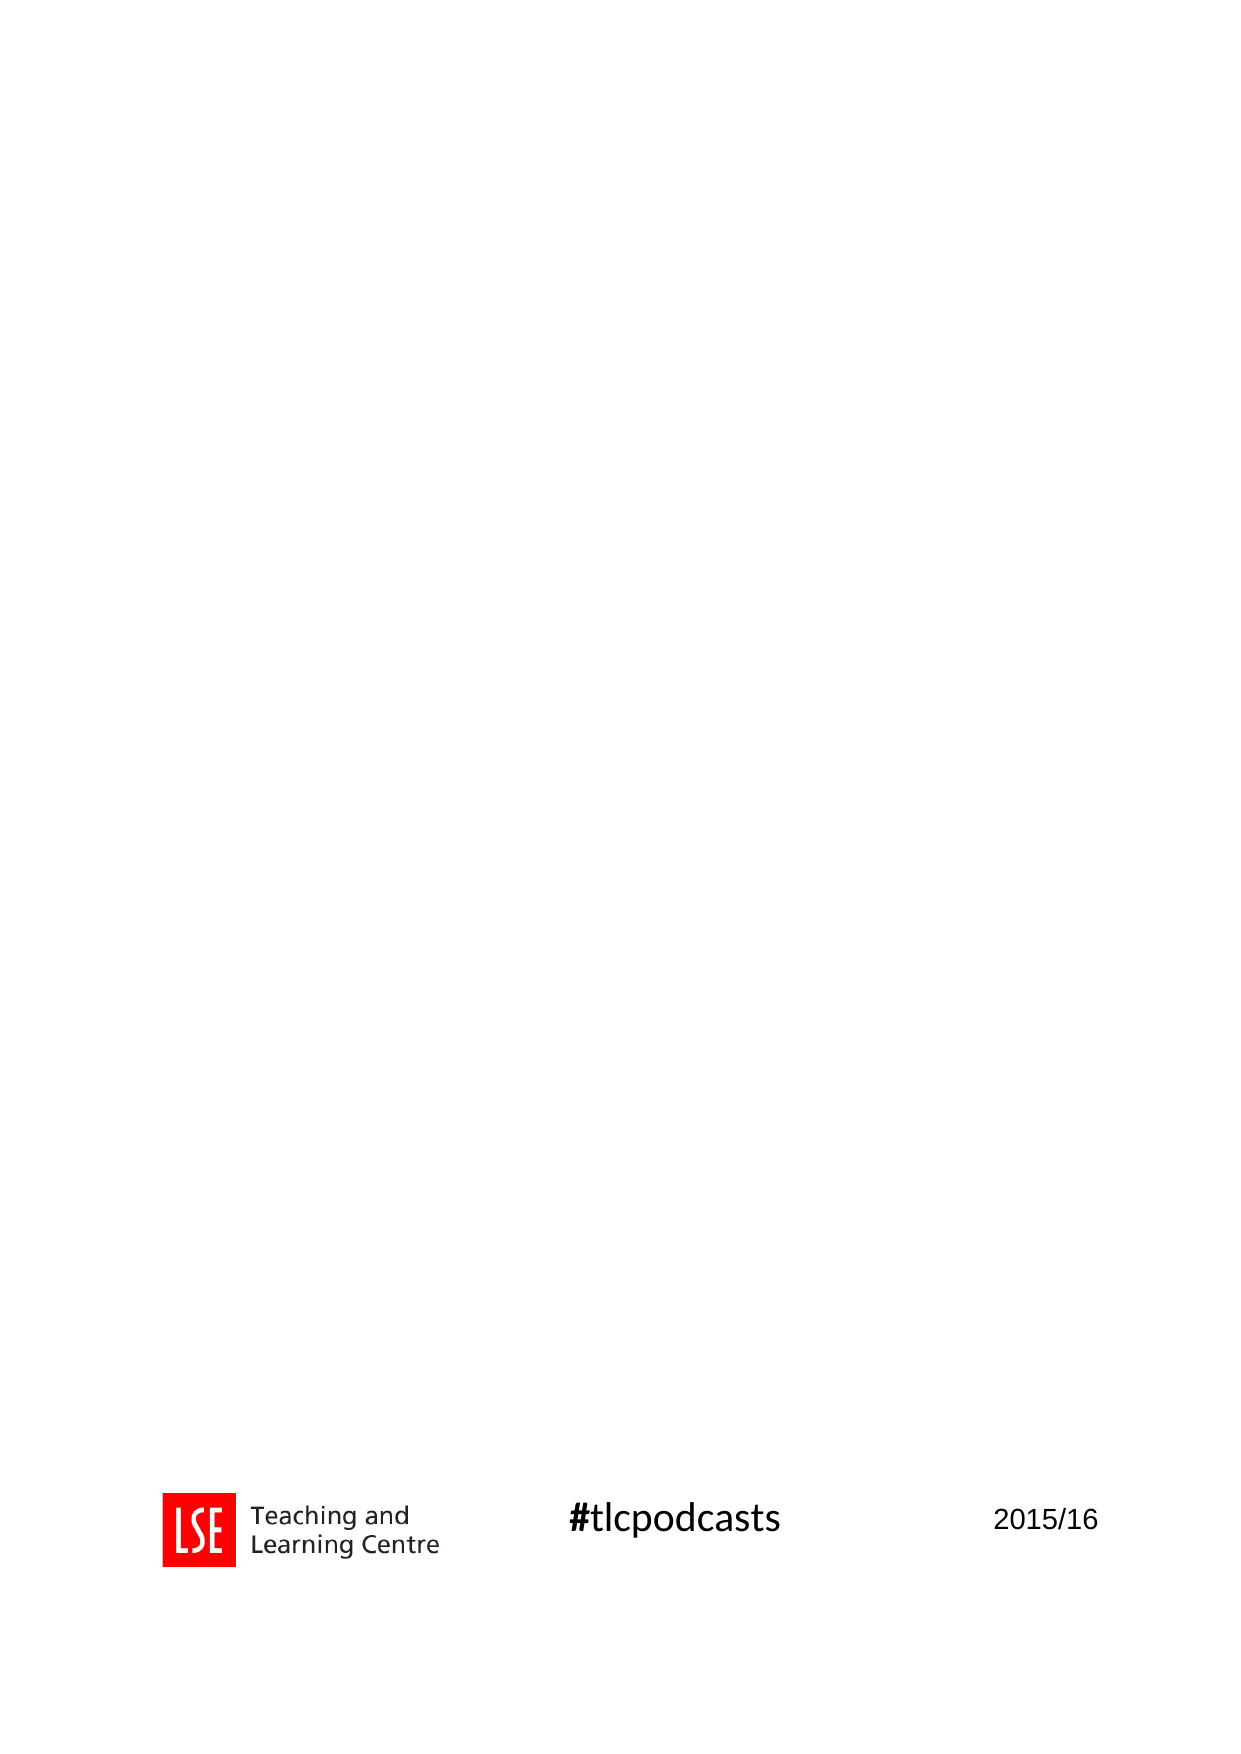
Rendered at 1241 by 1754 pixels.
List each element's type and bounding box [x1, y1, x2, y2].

picture [162, 1493, 442, 1567]
